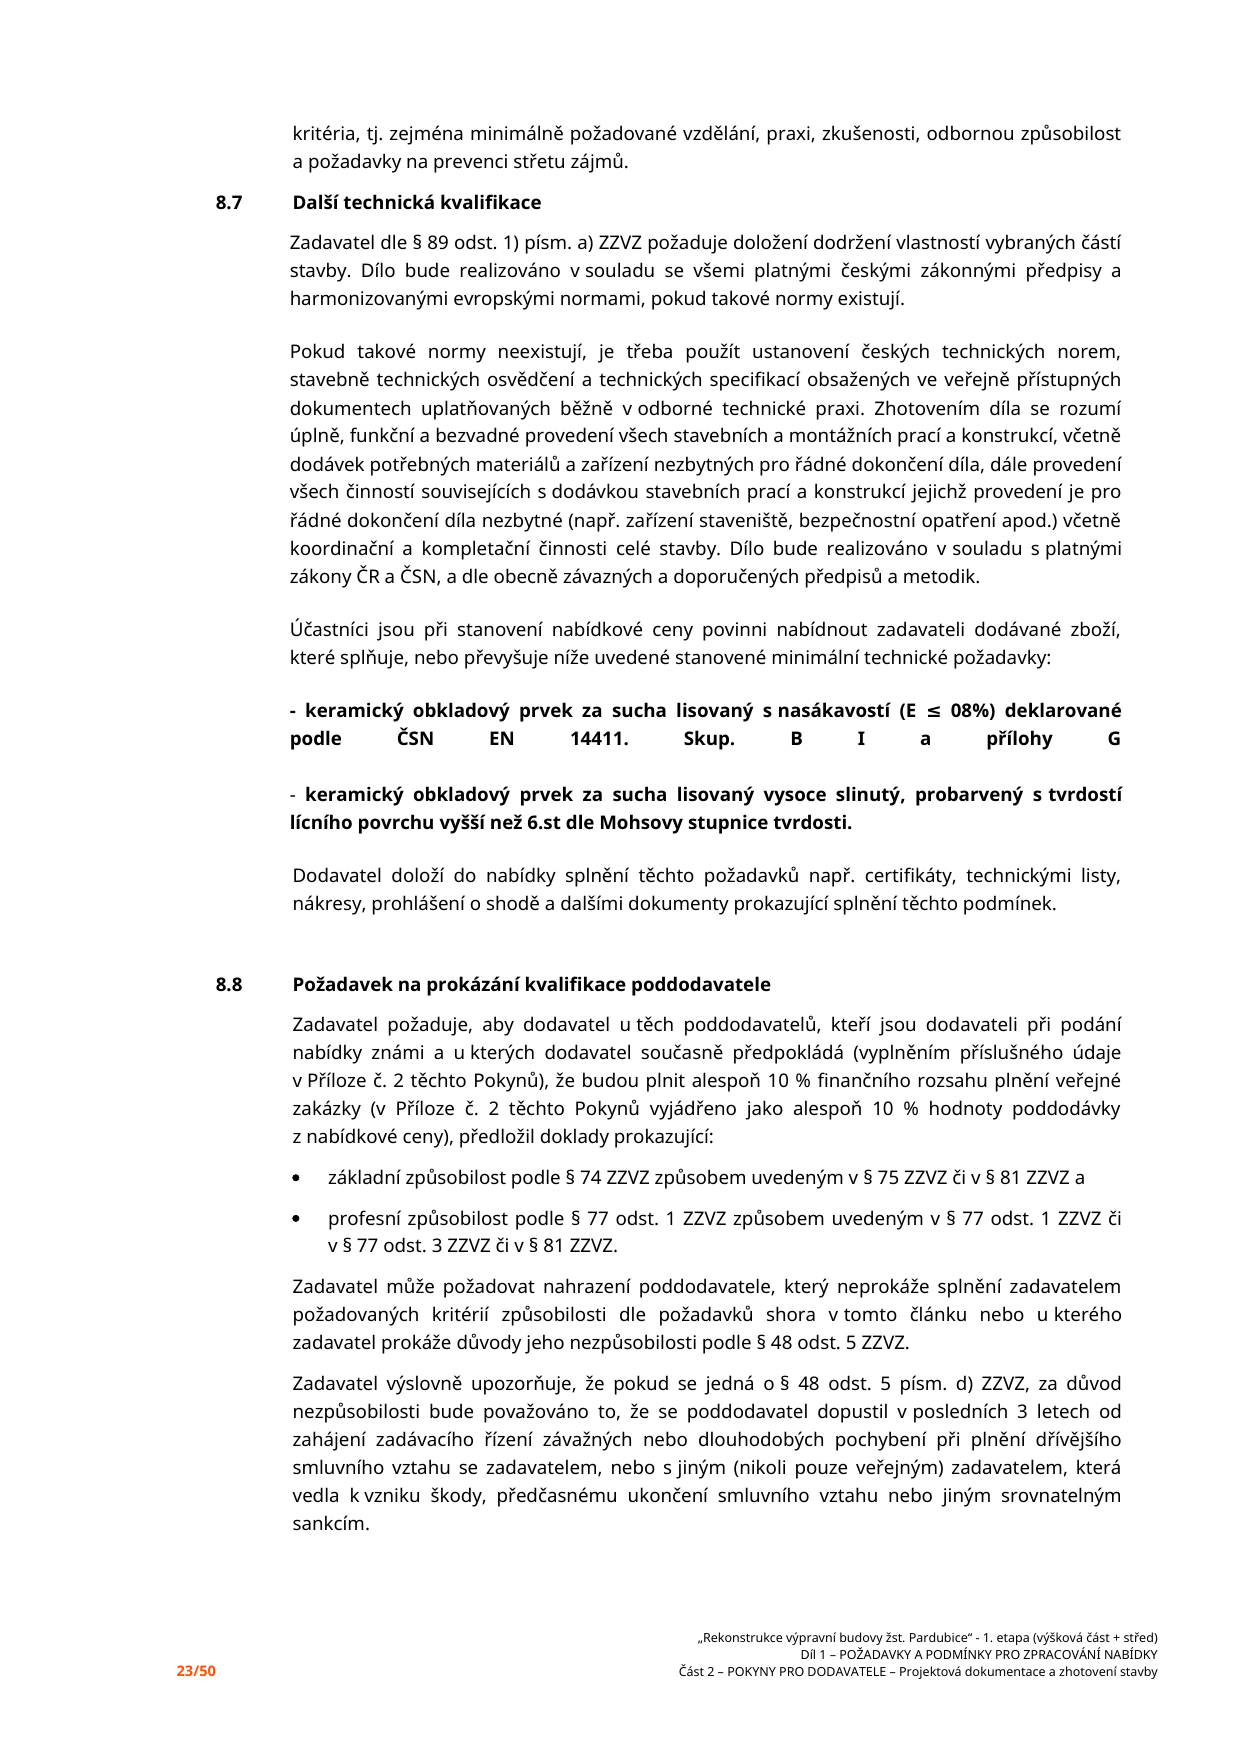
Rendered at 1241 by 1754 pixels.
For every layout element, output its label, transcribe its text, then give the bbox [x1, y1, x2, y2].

text Účastníci jsou při stanovení nabídkové ceny povinni nabídnout zadavateli dodávané zboží, které splňuje, nebo převyšuje níže uvedené stanovené minimální technické požadavky: [289, 616, 1122, 669]
text základní způsobilost podle § 74 ZZVZ způsobem uvedeným v § 75 ZZVZ či v § 81 ZZVZ a [292, 1164, 1122, 1190]
text profesní způsobilost podle § 77 odst. 1 ZZVZ způsobem uvedeným v § 77 odst. 1 ZZVZ či v § 77 odst. 3 ZZVZ či v § 81 ZZVZ. [292, 1205, 1122, 1258]
text Zadavatel dle § 89 odst. 1) písm. a) ZZVZ požaduje doložení dodržení vlastností vybraných částí stavby. Dílo bude realizováno v souladu se všemi platnými českými zákonnými předpisy a harmonizovanými evropskými normami, pokud takové normy existují. [289, 230, 1122, 311]
text Zadavatel výslovně upozorňuje, že pokud se jedná o § 48 odst. 5 písm. d) ZZVZ, za důvod nezpůsobilosti bude považováno to, že se poddodavatel dopustil v posledních 3 letech od zahájení zadávacího řízení závažných nebo dlouhodobých pochybení při plnění dřívějšího smluvního vztahu se zadavatelem, nebo s jiným (nikoli pouze veřejným) zadavatelem, která vedla k vzniku škody, předčasnému ukončení smluvního vztahu nebo jiným srovnatelným sankcím. [292, 1370, 1122, 1536]
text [292, 121, 1122, 174]
text Pokud takové normy neexistují, je třeba použít ustanovení českých technických norem, stavebně technických osvědčení a technických specifikací obsažených ve veřejně přístupných dokumentech uplatňovaných běžně v odborné technické praxi. Zhotovením díla se rozumí úplně, funkční a bezvadné provedení všech stavebních a montážních prací a konstrukcí, včetně dodávek potřebných materiálů a zařízení nezbytných pro řádné dokončení díla, dále provedení všech činností souvisejících s dodávkou stavebních prací a konstrukcí jejichž provedení je pro řádné dokončení díla nezbytné (např. zařízení staveniště, bezpečnostní opatření apod.) včetně koordinační a kompletační činnosti celé stavby. Dílo bude realizováno v souladu s platnými zákony ČR a ČSN, a dle obecně závazných a doporučených předpisů a metodik. [289, 339, 1122, 588]
text Požadavek na prokázání kvalifikace poddodavatele [216, 971, 1122, 997]
text - keramický obkladový prvek za sucha lisovaný s nasákavostí (E ≤ 08%) deklarované podle ČSN EN 14411. Skup. B I a přílohy G - keramický obkladový prvek za sucha lisovaný vysoce slinutý, probarvený s tvrdostí lícního povrchu vyšší než 6.st dle Mohsovy stupnice tvrdosti. [289, 697, 1122, 834]
text Další technická kvalifikace [216, 189, 1122, 215]
text Zadavatel může požadovat nahrazení poddodavatele, který neprokáže splnění zadavatelem požadovaných kritérií způsobilosti dle požadavků shora v tomto článku nebo u kterého zadavatel prokáže důvody jeho nezpůsobilosti podle § 48 odst. 5 ZZVZ. [292, 1273, 1122, 1355]
text Dodavatel doloží do nabídky splnění těchto požadavků např. certifikáty, technickými listy, nákresy, prohlášení o shodě a dalšími dokumenty prokazující splnění těchto podmínek. [292, 862, 1122, 916]
text Zadavatel požaduje, aby dodavatel u těch poddodavatelů, kteří jsou dodavateli při podání nabídky známi a u kterých dodavatel současně předpokládá (vyplněním příslušného údaje v Příloze č. 2 těchto Pokynů), že budou plnit alespoň 10 % finančního rozsahu plnění veřejné zakázky (v Příloze č. 2 těchto Pokynů vyjádřeno jako alespoň 10 % hodnoty poddodávky z nabídkové ceny), předložil doklady prokazující: [292, 1012, 1122, 1149]
